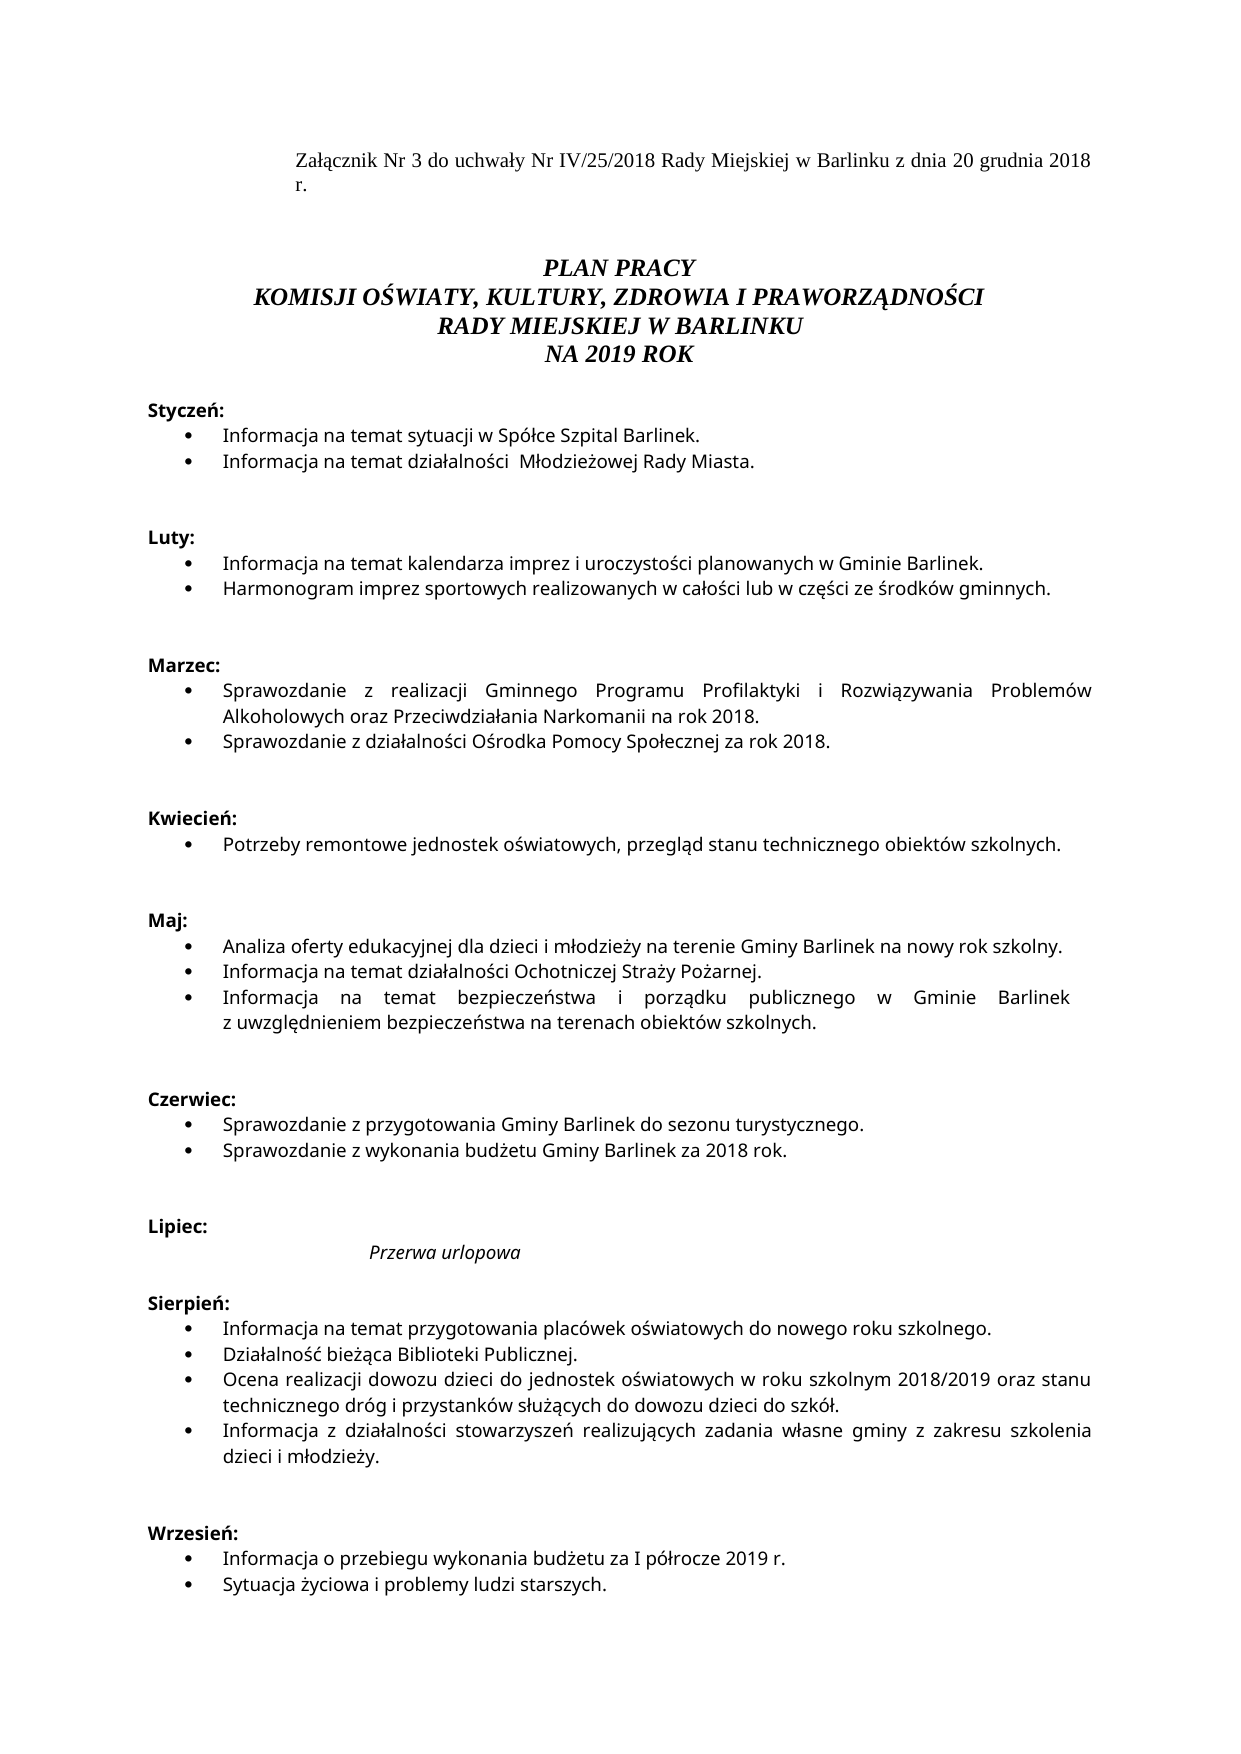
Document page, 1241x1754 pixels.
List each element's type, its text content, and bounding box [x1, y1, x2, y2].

list Informacja na temat sytuacji w Spółce Szpital Barlinek. [185, 422, 1093, 448]
list Informacja na temat kalendarza imprez i uroczystości planowanych w Gminie Barlinek. [185, 550, 1093, 576]
list Informacja na temat bezpieczeństwa i porządku publicznego w Gminie Barlinek z uwzględnieniem bezpieczeństwa na terenach obiektów szkolnych. [185, 984, 1093, 1035]
list Sprawozdanie z wykonania budżetu Gminy Barlinek za 2018 rok. [185, 1137, 1093, 1163]
list Sprawozdanie z przygotowania Gminy Barlinek do sezonu turystycznego. [185, 1112, 1093, 1137]
text Załącznik Nr 3 do uchwały Nr IV/25/2018 Rady Miejskiej w Barlinku z dnia 20 grudnia 2018 r. [295, 148, 1093, 196]
list Analiza oferty edukacyjnej dla dzieci i młodzieży na terenie Gminy Barlinek na nowy rok szkolny. [185, 933, 1093, 958]
text Luty: [148, 524, 1093, 550]
list Informacja o przebiegu wykonania budżetu za I półrocze 2019 r. [185, 1545, 1093, 1571]
text Styczeń: [148, 397, 1093, 422]
text Marzec: [148, 652, 1093, 678]
list Sytuacja życiowa i problemy ludzi starszych. [185, 1571, 1093, 1596]
text Lipiec: [148, 1214, 1093, 1239]
list Informacja na temat działalności Młodzieżowej Rady Miasta. [185, 448, 1093, 473]
text Sierpień: [148, 1290, 1093, 1316]
text Czerwiec: [148, 1086, 1093, 1112]
list Informacja na temat przygotowania placówek oświatowych do nowego roku szkolnego. [185, 1316, 1093, 1341]
list Harmonogram imprez sportowych realizowanych w całości lub w części ze środków gminnych. [185, 576, 1093, 601]
text Maj: [148, 907, 1093, 933]
list Ocena realizacji dowozu dzieci do jednostek oświatowych w roku szkolnym 2018/2019 oraz stanu technicznego dróg i przystanków służących do dowozu dzieci do szkół. [185, 1367, 1093, 1418]
list Informacja na temat działalności Ochotniczej Straży Pożarnej. [185, 958, 1093, 984]
text NA 2019 ROK [148, 339, 1093, 368]
text Wrzesień: [148, 1520, 1093, 1545]
text Kwiecień: [148, 805, 1093, 831]
list Sprawozdanie z realizacji Gminnego Programu Profilaktyki i Rozwiązywania Problemów Alkoholowych oraz Przeciwdziałania Narkomanii na rok 2018. [185, 678, 1093, 729]
list Działalność bieżąca Biblioteki Publicznej. [185, 1341, 1093, 1367]
text KOMISJI OŚWIATY, KULTURY, ZDROWIA I PRAWORZĄDNOŚCI [148, 282, 1093, 311]
text Przerwa urlopowa [333, 1239, 1093, 1265]
text RADY MIEJSKIEJ W BARLINKU [148, 311, 1093, 339]
list Sprawozdanie z działalności Ośrodka Pomocy Społecznej za rok 2018. [185, 729, 1093, 754]
list Informacja z działalności stowarzyszeń realizujących zadania własne gminy z zakresu szkolenia dzieci i młodzieży. [185, 1418, 1093, 1469]
text PLAN PRACY [148, 253, 1093, 282]
list Potrzeby remontowe jednostek oświatowych, przegląd stanu technicznego obiektów szkolnych. [185, 831, 1093, 856]
